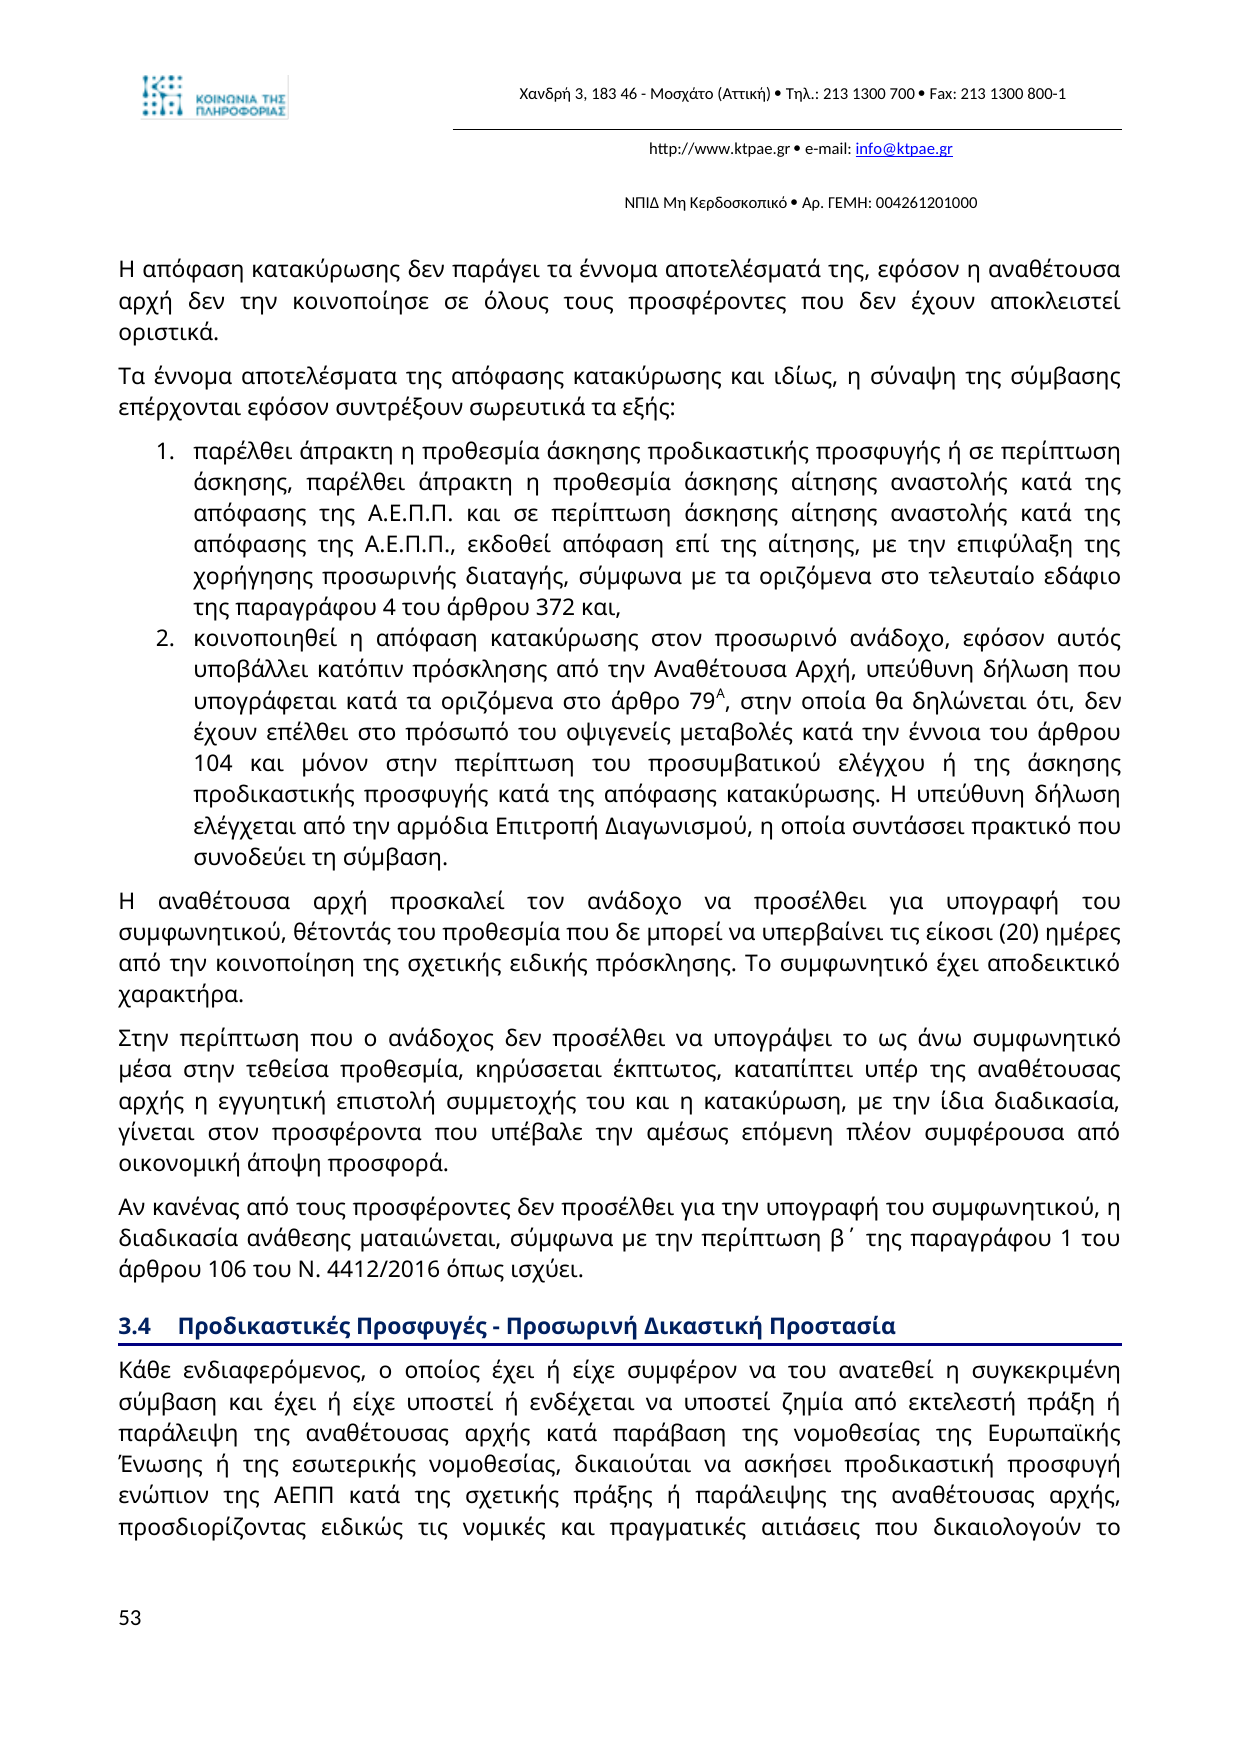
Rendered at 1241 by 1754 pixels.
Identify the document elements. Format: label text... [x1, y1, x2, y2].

list κοινοποιηθεί η απόφαση κατακύρωσης στον προσωρινό ανάδοχο, εφόσον αυτός υποβάλλει κατόπιν πρόσκλησης από την Αναθέτουσα Αρχή, υπεύθυνη δήλωση που υπογράφεται κατά τα οριζόμενα στο άρθρο 79Α, στην οποία θα δηλώνεται ότι, δεν έχουν επέλθει στο πρόσωπό του οψιγενείς μεταβολές κατά την έννοια του άρθρου 104 και μόνον στην περίπτωση του προσυμβατικού ελέγχου ή της άσκησης προδικαστικής προσφυγής κατά της απόφασης κατακύρωσης. Η υπεύθυνη δήλωση ελέγχεται από την αρμόδια Επιτροπή Διαγωνισμού, η οποία συντάσσει πρακτικό που συνοδεύει τη σύμβαση. [156, 622, 1122, 872]
list παρέλθει άπρακτη η προθεσμία άσκησης προδικαστικής προσφυγής ή σε περίπτωση άσκησης, παρέλθει άπρακτη η προθεσμία άσκησης αίτησης αναστολής κατά της απόφασης της Α.Ε.Π.Π. και σε περίπτωση άσκησης αίτησης αναστολής κατά της απόφασης της Α.Ε.Π.Π., εκδοθεί απόφαση επί της αίτησης, με την επιφύλαξη της χορήγησης προσωρινής διαταγής, σύμφωνα με τα οριζόμενα στο τελευταίο εδάφιο της παραγράφου 4 του άρθρου 372 και, [156, 434, 1122, 622]
text Η απόφαση κατακύρωσης δεν παράγει τα έννομα αποτελέσματά της, εφόσον η αναθέτουσα αρχή δεν την κοινοποίησε σε όλους τους προσφέροντες που δεν έχουν αποκλειστεί οριστικά. [118, 253, 1122, 347]
text Στην περίπτωση που ο ανάδοχος δεν προσέλθει να υπογράψει το ως άνω συμφωνητικό μέσα στην τεθείσα προθεσμία, κηρύσσεται έκπτωτος, καταπίπτει υπέρ της αναθέτουσας αρχής η εγγυητική επιστολή συμμετοχής του και η κατακύρωση, με την ίδια διαδικασία, γίνεται στον προσφέροντα που υπέβαλε την αμέσως επόμενη πλέον συμφέρουσα από οικονομική άποψη προσφορά. [118, 1022, 1122, 1178]
text Τα έννομα αποτελέσματα της απόφασης κατακύρωσης και ιδίως, η σύναψη της σύμβασης επέρχονται εφόσον συντρέξουν σωρευτικά τα εξής: [118, 359, 1122, 422]
text Αν κανένας από τους προσφέροντες δεν προσέλθει για την υπογραφή του συμφωνητικού, η διαδικασία ανάθεσης ματαιώνεται, σύμφωνα με την περίπτωση β΄ της παραγράφου 1 του άρθρου 106 του Ν. 4412/2016 όπως ισχύει. [118, 1191, 1122, 1284]
text Η αναθέτουσα αρχή προσκαλεί τον ανάδοχο να προσέλθει για υπογραφή του συμφωνητικού, θέτοντάς του προθεσμία που δε μπορεί να υπερβαίνει τις είκοσι (20) ημέρες από την κοινοποίηση της σχετικής ειδικής πρόσκλησης. Το συμφωνητικό έχει αποδεικτικό χαρακτήρα. [118, 884, 1122, 1009]
picture [140, 75, 289, 121]
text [118, 1354, 1122, 1542]
subtitle Προδικαστικές Προσφυγές - Προσωρινή Δικαστική Προστασία [118, 1309, 1122, 1343]
